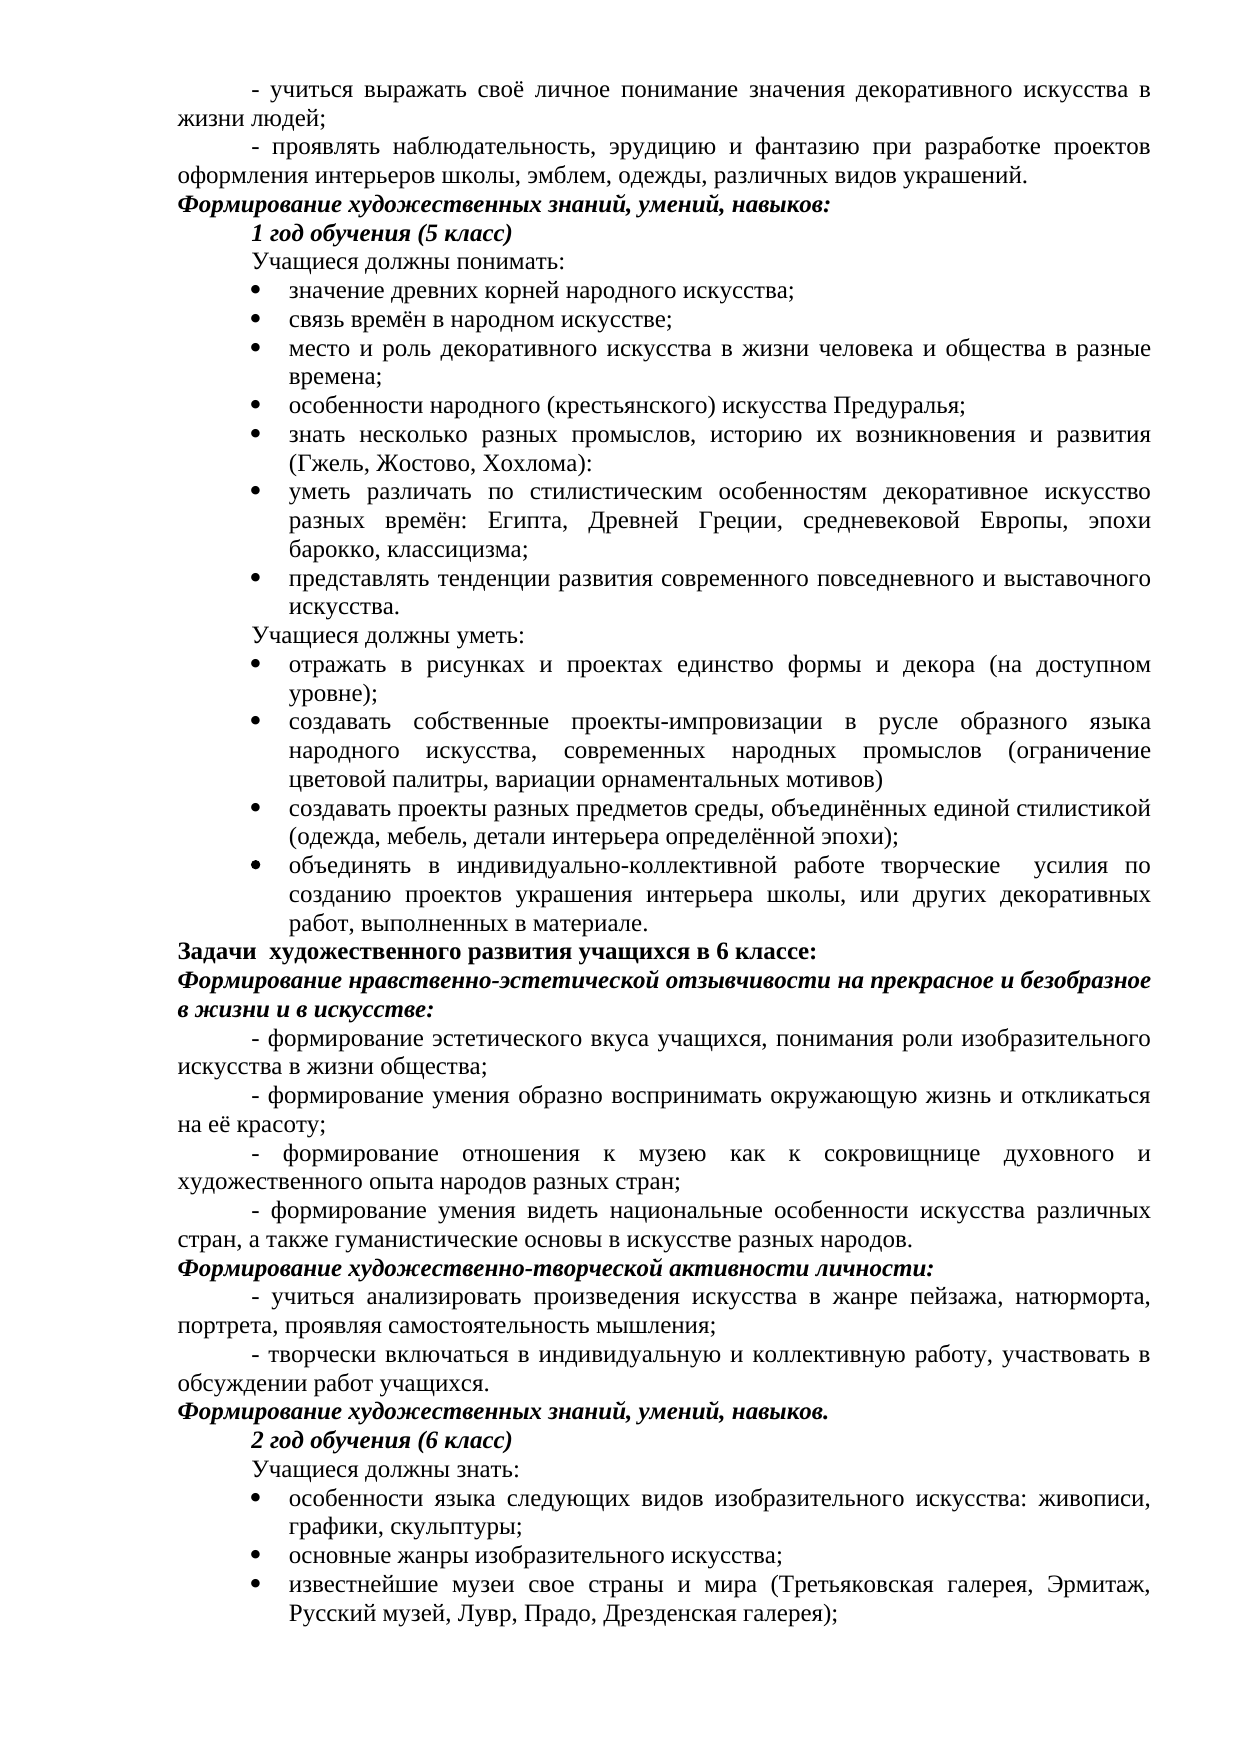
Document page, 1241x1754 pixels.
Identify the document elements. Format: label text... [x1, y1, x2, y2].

list знать несколько разных промыслов, историю их возникновения и развития (Гжель, Жостово, Хохлома): [251, 419, 1152, 476]
text - формирование эстетического вкуса учащихся, понимания роли изобразительного искусства в жизни общества; [177, 1023, 1152, 1080]
text - учиться выражать своё личное понимание значения декоративного искусства в жизни людей; [177, 74, 1152, 131]
list представлять тенденции развития современного повседневного и выставочного искусства. [251, 563, 1152, 620]
text Формирование художественно-творческой активности личности: [177, 1253, 1152, 1281]
text - проявлять наблюдательность, эрудицию и фантазию при разработке проектов оформления интерьеров школы, эмблем, одежды, различных видов украшений. [177, 131, 1152, 189]
list место и роль декоративного искусства в жизни человека и общества в разные времена; [251, 333, 1152, 390]
list связь времён в народном искусстве; [251, 304, 1152, 333]
text Учащиеся должны понимать: [177, 246, 1152, 275]
list значение древних корней народного искусства; [251, 275, 1152, 304]
text - творчески включаться в индивидуальную и коллективную работу, участвовать в обсуждении работ учащихся. [177, 1339, 1152, 1396]
text - учиться анализировать произведения искусства в жанре пейзажа, натюрморта, портрета, проявляя самостоятельность мышления; [177, 1281, 1152, 1339]
text - формирование умения образно воспринимать окружающую жизнь и откликаться на её красоту; [177, 1080, 1152, 1138]
text Формирование нравственно-эстетической отзывчивости на прекрасное и безобразное в жизни и в искусстве: [177, 965, 1152, 1023]
list известнейшие музеи свое страны и мира (Третьяковская галерея, Эрмитаж, Русский музей, Лувр, Прадо, Дрезденская галерея); [251, 1569, 1152, 1626]
text Формирование художественных знаний, умений, навыков: [177, 189, 1152, 218]
list объединять в индивидуально-коллективной работе творческие усилия по созданию проектов украшения интерьера школы, или других декоративных работ, выполненных в материале. [251, 850, 1152, 936]
list создавать собственные проекты-импровизации в русле образного языка народного искусства, современных народных промыслов (ограничение цветовой палитры, вариации орнаментальных мотивов) [251, 706, 1152, 793]
text - формирование отношения к музею как к сокровищнице духовного и художественного опыта народов разных стран; [177, 1138, 1152, 1195]
text - формирование умения видеть национальные особенности искусства различных стран, а также гуманистические основы в искусстве разных народов. [177, 1195, 1152, 1253]
list уметь различать по стилистическим особенностям декоративное искусство разных времён: Египта, Древней Греции, средневековой Европы, эпохи барокко, классицизма; [251, 476, 1152, 563]
list особенности народного (крестьянского) искусства Предуралья; [251, 390, 1152, 419]
list основные жанры изобразительного искусства; [251, 1540, 1152, 1569]
text Формирование художественных знаний, умений, навыков. [177, 1396, 1152, 1425]
text Учащиеся должны знать: [177, 1454, 1152, 1483]
text 1 год обучения (5 класс) [177, 218, 1152, 246]
list отражать в рисунках и проектах единство формы и декора (на доступном уровне); [251, 649, 1152, 706]
text Задачи художественного развития учащихся в 6 классе: [177, 936, 1152, 965]
text Учащиеся должны уметь: [251, 620, 1152, 649]
list создавать проекты разных предметов среды, объединённых единой стилистикой (одежда, мебель, детали интерьера определённой эпохи); [251, 793, 1152, 850]
text 2 год обучения (6 класс) [177, 1425, 1152, 1454]
list особенности языка следующих видов изобразительного искусства: живописи, графики, скульптуры; [251, 1483, 1152, 1540]
